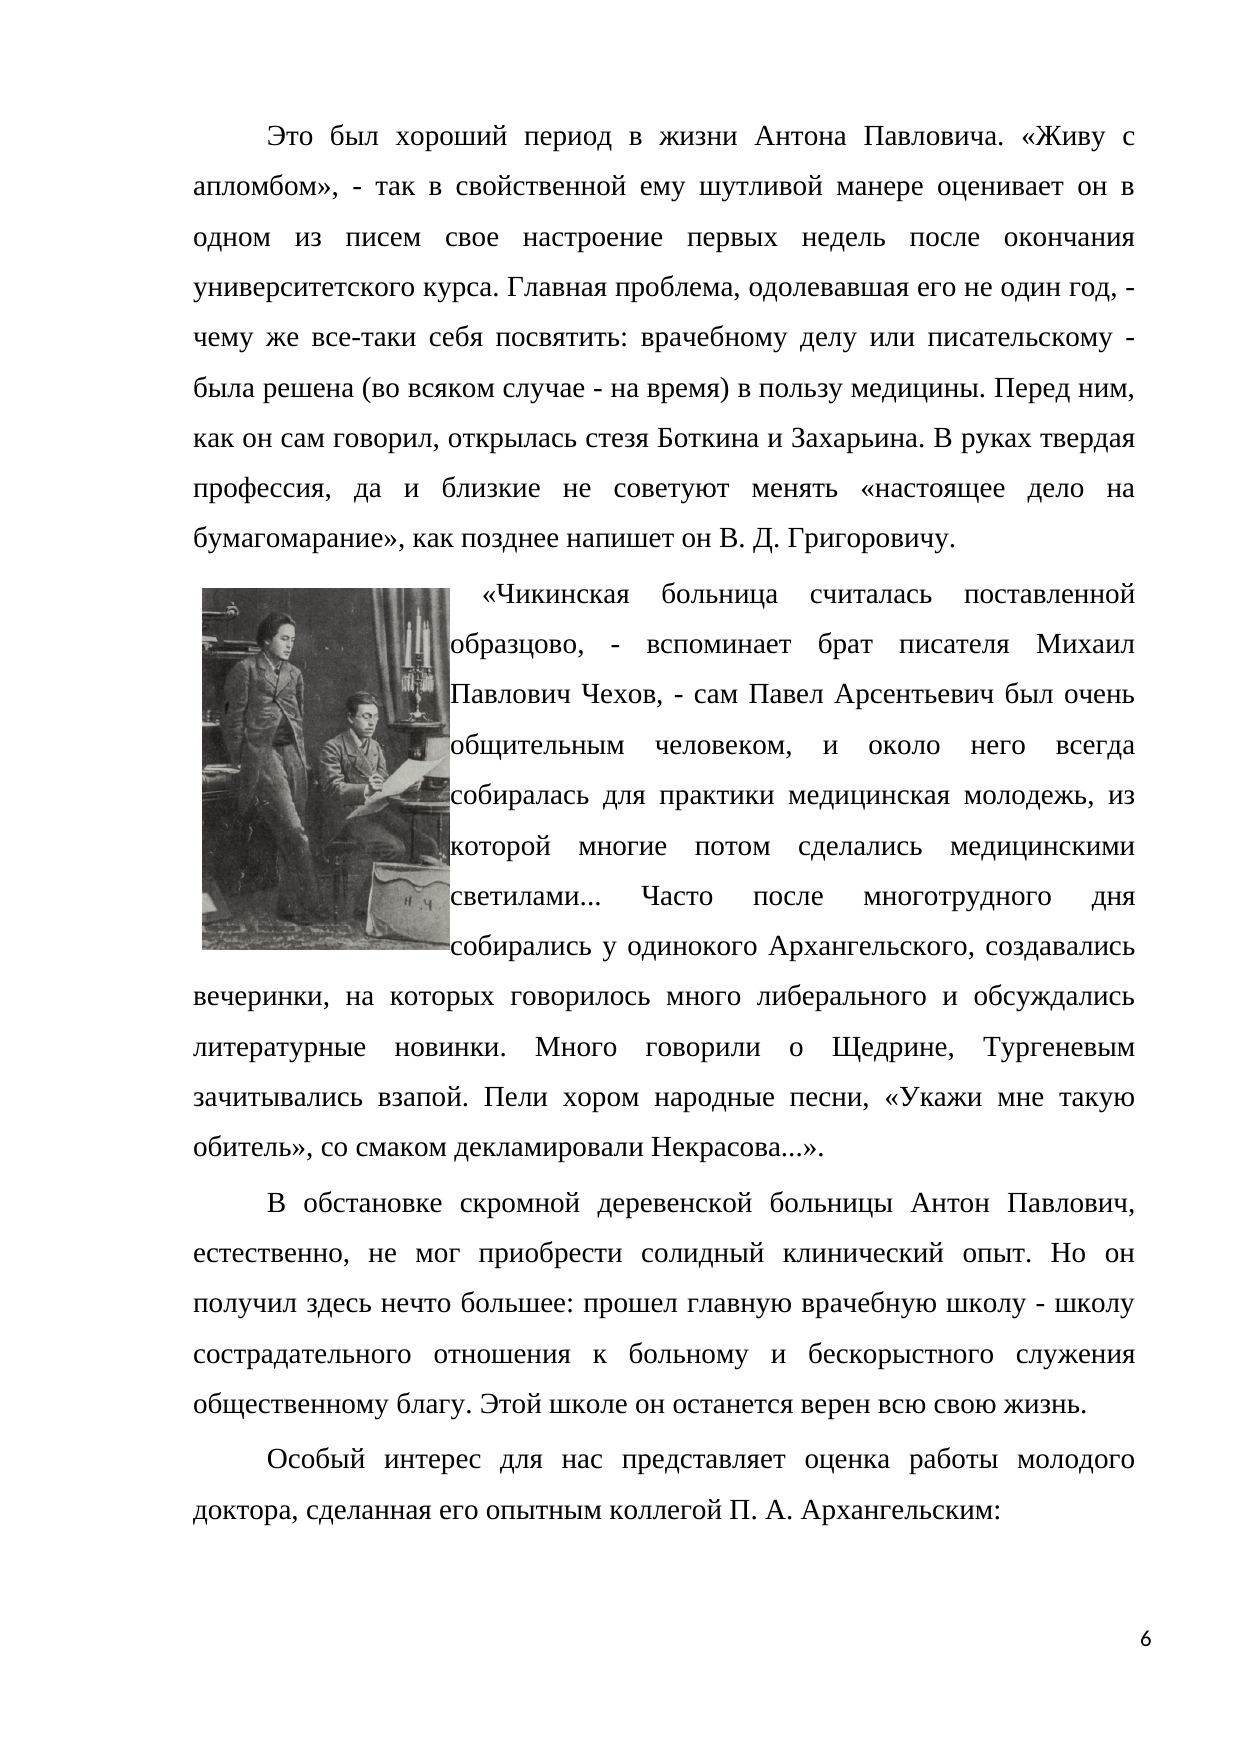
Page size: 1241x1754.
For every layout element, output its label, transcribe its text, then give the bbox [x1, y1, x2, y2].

text Это был хороший период в жизни Антона Павловича. «Живу с апломбом», - так в свойственной ему шутливой манере оценивает он в одном из писем свое настроение первых недель после окончания университетского курса. Главная проблема, одолевавшая его не один год, - чему же все-таки себя посвятить: врачебному делу или писательскому - была решена (во всяком случае - на время) в пользу медицины. Перед ним, как он сам говорил, открылась стезя Боткина и Захарьина. В руках твердая профессия, да и близкие не советуют менять «настоящее дело на бумагомарание», как позднее напишет он В. Д. Григоровичу. [193, 118, 1136, 554]
text В обстановке скромной деревенской больницы Антон Павлович, естественно, не мог приобрести солидный клинический опыт. Но он получил здесь нечто большее: прошел главную врачебную школу - школу сострадательного отношения к больному и бескорыстного служения общественному благу. Этой школе он останется верен всю свою жизнь. [193, 1185, 1136, 1420]
text Особый интерес для нас представляет оценка работы молодого доктора, сделанная его опытным коллегой П. А. Архангельским: [193, 1442, 1136, 1525]
text «Чикинская больница считалась поставленной образцово, - вспоминает брат писателя Михаил Павлович Чехов, - сам Павел Арсентьевич был очень общительным человеком, и около него всегда собиралась для практики медицинская молодежь, из которой многие потом сделались медицинскими светилами... Часто после многотрудного дня собирались у одинокого Архангельского, создавались вечеринки, на которых говорилось много либерального и обсуждались литературные новинки. Много говорили о Щедрине, Тургеневым зачитывались взапой. Пели хором народные песни, «Укажи мне такую обитель», со смаком декламировали Некрасова...». [193, 576, 1136, 1163]
